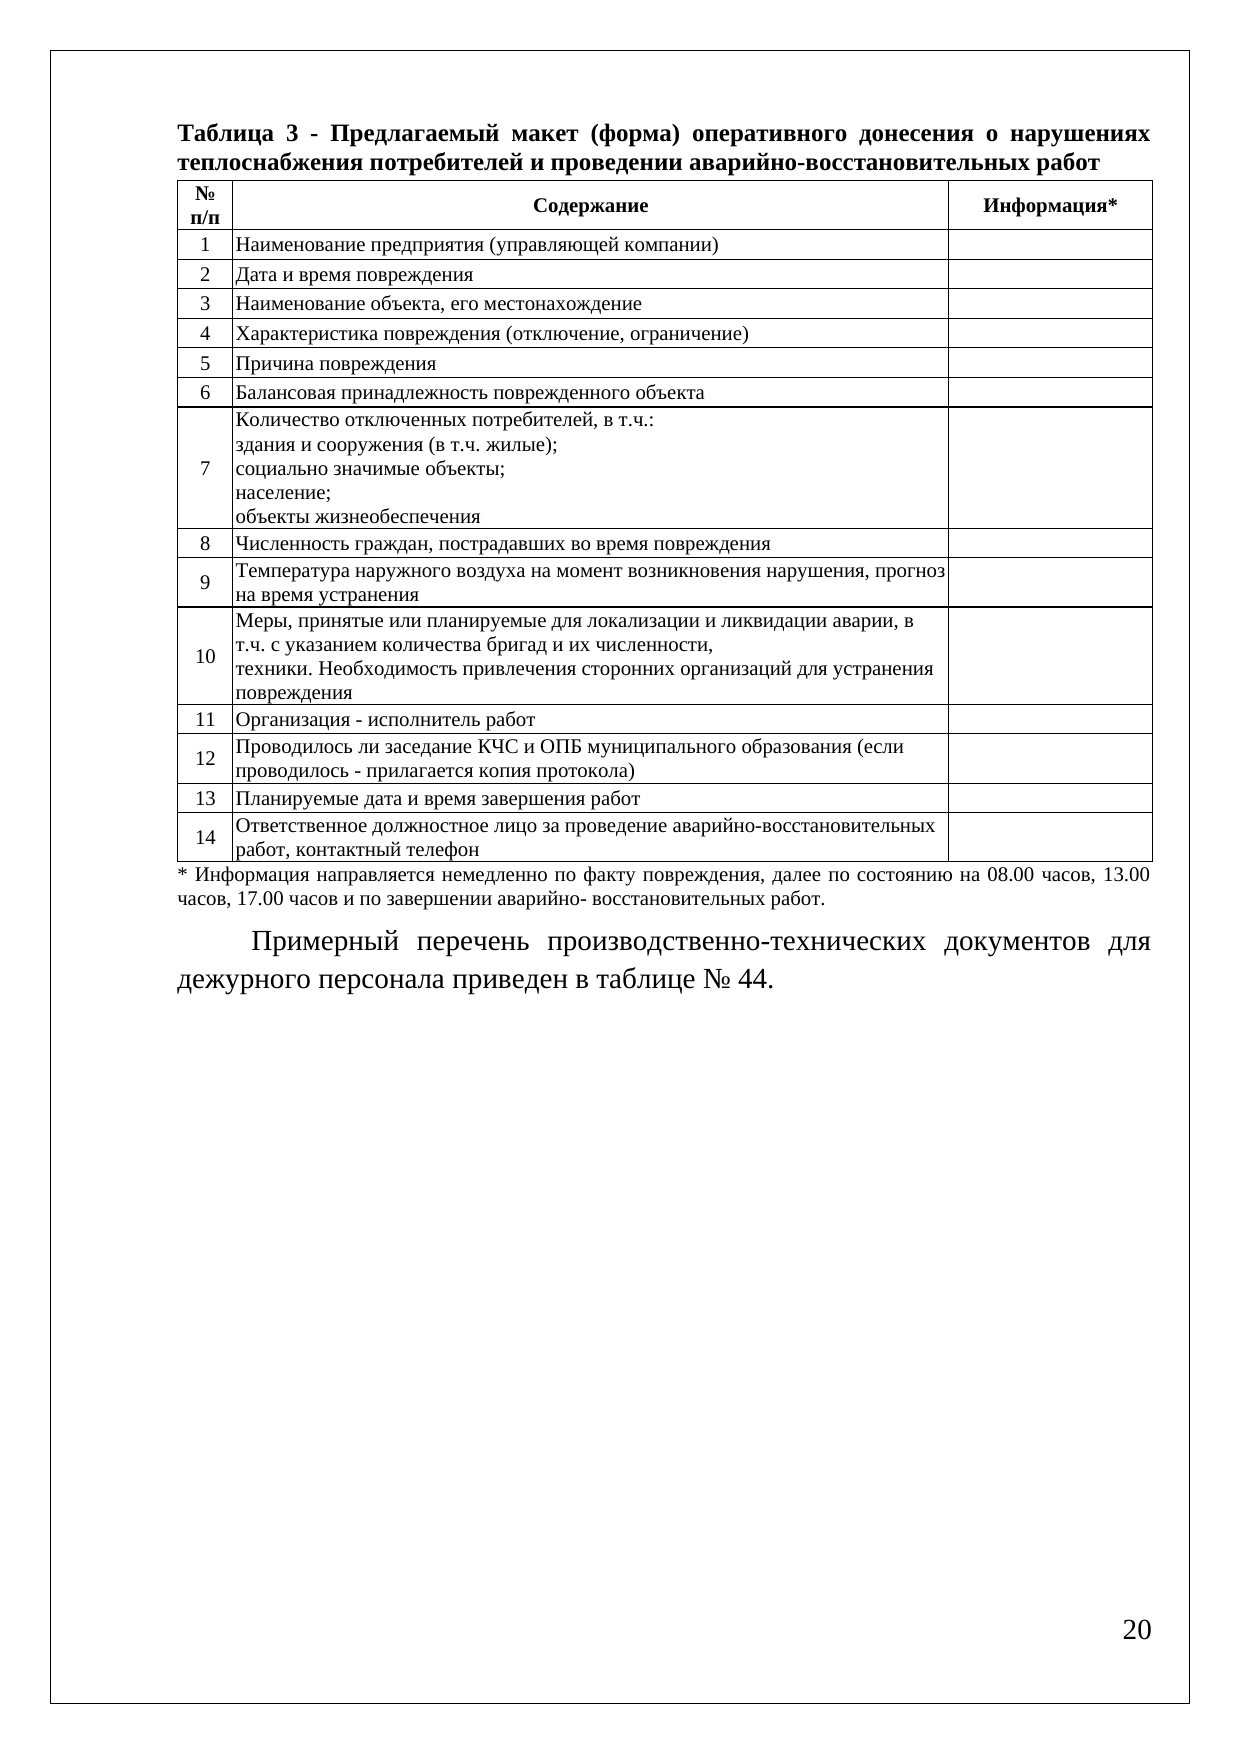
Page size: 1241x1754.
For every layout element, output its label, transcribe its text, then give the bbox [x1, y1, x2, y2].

table_cell Температура наружного воздуха на момент возникновения нарушения, прогноз на время устранения [233, 558, 948, 606]
table_cell 10 [178, 608, 232, 704]
table_cell 2 [178, 260, 232, 288]
table_cell Дата и время повреждения [233, 260, 948, 288]
table_cell 11 [178, 705, 232, 733]
table_cell [949, 319, 1152, 347]
table_cell [949, 260, 1152, 288]
table_cell Ответственное должностное лицо за проведение аварийно-восстановительных работ, контактный телефон [233, 813, 948, 861]
table_cell 9 [178, 558, 232, 606]
table_cell 13 [178, 784, 232, 812]
table_cell Причина повреждения [233, 348, 948, 377]
table_cell 8 [178, 529, 232, 557]
table_cell [949, 813, 1152, 861]
table_cell 5 [178, 348, 232, 377]
table_cell Наименование предприятия (управляющей компании) [233, 230, 948, 258]
text Примерный перечень производственно-технических документов для дежурного персонала приведен в таблице № 44. [177, 923, 1152, 995]
table_cell Планируемые дата и время завершения работ [233, 784, 948, 812]
table_cell Балансовая принадлежность поврежденного объекта [233, 378, 948, 406]
table_cell [949, 784, 1152, 812]
text * Информация направляется немедленно по факту повреждения, далее по состоянию на 08.00 часов, 13.00 часов, 17.00 часов и по завершении аварийно- восстановительных работ. [177, 862, 1152, 910]
table_cell 1 [178, 230, 232, 258]
table_cell Характеристика повреждения (отключение, ограничение) [233, 319, 948, 347]
table_cell 7 [178, 408, 232, 528]
table_cell Численность граждан, пострадавших во время повреждения [233, 529, 948, 557]
table_cell [949, 408, 1152, 528]
table_cell 3 [178, 289, 232, 318]
table_cell [949, 230, 1152, 258]
table_cell 4 [178, 319, 232, 347]
table_header № п/п [178, 181, 232, 229]
table_header Содержание [233, 181, 948, 229]
table_cell 14 [178, 813, 232, 861]
table_cell 12 [178, 734, 232, 782]
table_cell Наименование объекта, его местонахождение [233, 289, 948, 318]
table_cell [949, 608, 1152, 704]
table_cell [949, 734, 1152, 782]
table_cell [949, 289, 1152, 318]
table_header Информация* [949, 181, 1152, 229]
table_cell [949, 558, 1152, 606]
table_cell Меры, принятые или планируемые для локализации и ликвидации аварии, в т.ч. с указанием количества бригад и их численности, техники. Необходимость привлечения сторонних организаций для устранения повреждения [233, 608, 948, 704]
table_cell Количество отключенных потребителей, в т.ч.: здания и сооружения (в т.ч. жилые); социально значимые объекты; население; объекты жизнеобеспечения [233, 408, 948, 528]
table_cell [949, 378, 1152, 406]
table_cell [949, 529, 1152, 557]
table_cell Проводилось ли заседание КЧС и ОПБ муниципального образования (если проводилось - прилагается копия протокола) [233, 734, 948, 782]
table_cell [949, 705, 1152, 733]
table_cell 6 [178, 378, 232, 406]
table_cell Организация - исполнитель работ [233, 705, 948, 733]
table_cell [949, 348, 1152, 377]
